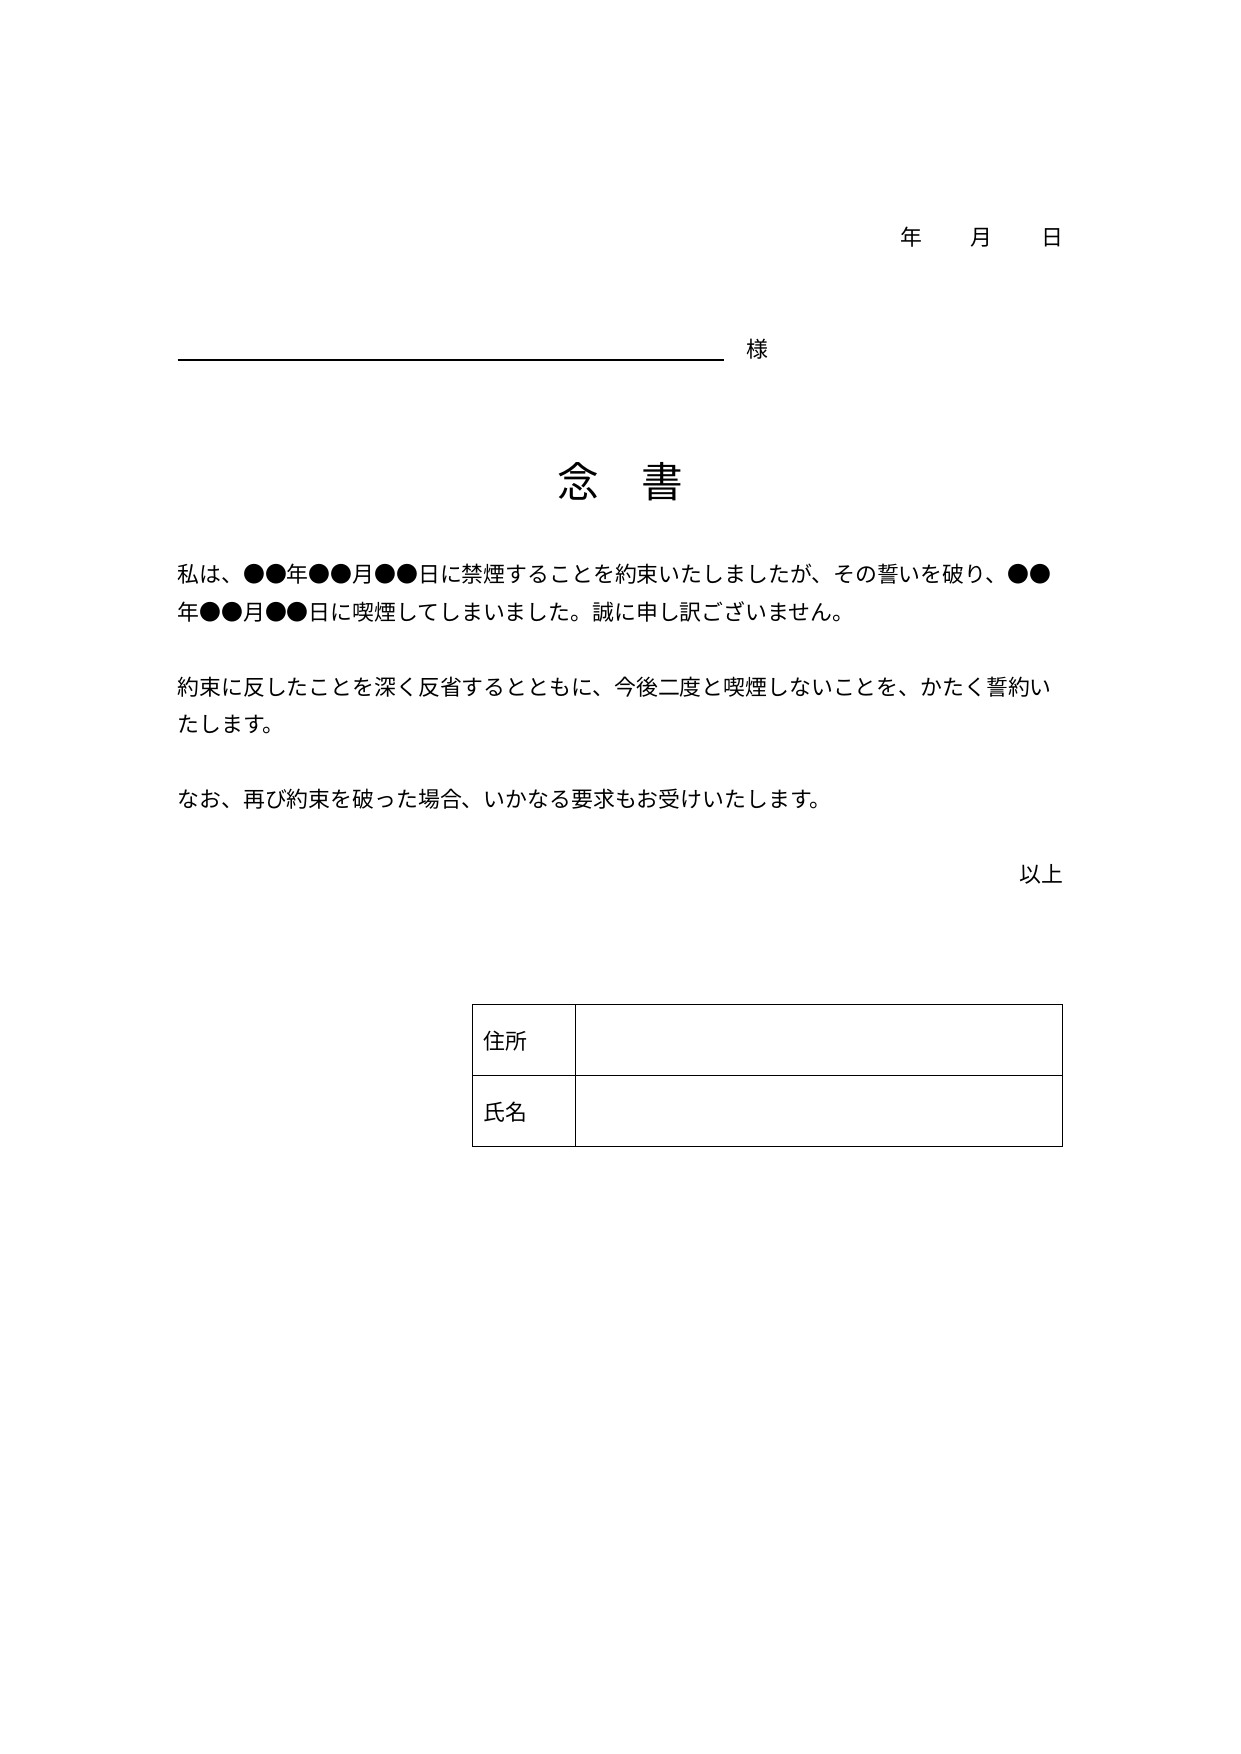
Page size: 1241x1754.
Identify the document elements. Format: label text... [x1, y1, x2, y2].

text 私は、●●年●●月●●日に禁煙することを約束いたしましたが、その誓いを破り、●●年●●月●●日に喫煙してしまいました。誠に申し訳ございません。 [177, 554, 1063, 629]
text 以上 [177, 854, 1063, 892]
text 念 書 [177, 442, 1063, 517]
text 年 月 日 [177, 217, 1063, 254]
table_header [576, 1005, 1062, 1075]
text 様 [177, 329, 1063, 367]
table_cell [576, 1076, 1062, 1146]
text なお、再び約束を破った場合、いかなる要求もお受けいたします。 [177, 779, 1063, 817]
table_cell 氏名 [473, 1076, 575, 1146]
table_header 住所 [473, 1005, 575, 1075]
text 約束に反したことを深く反省するとともに、今後二度と喫煙しないことを、かたく誓約いたします。 [177, 667, 1063, 742]
